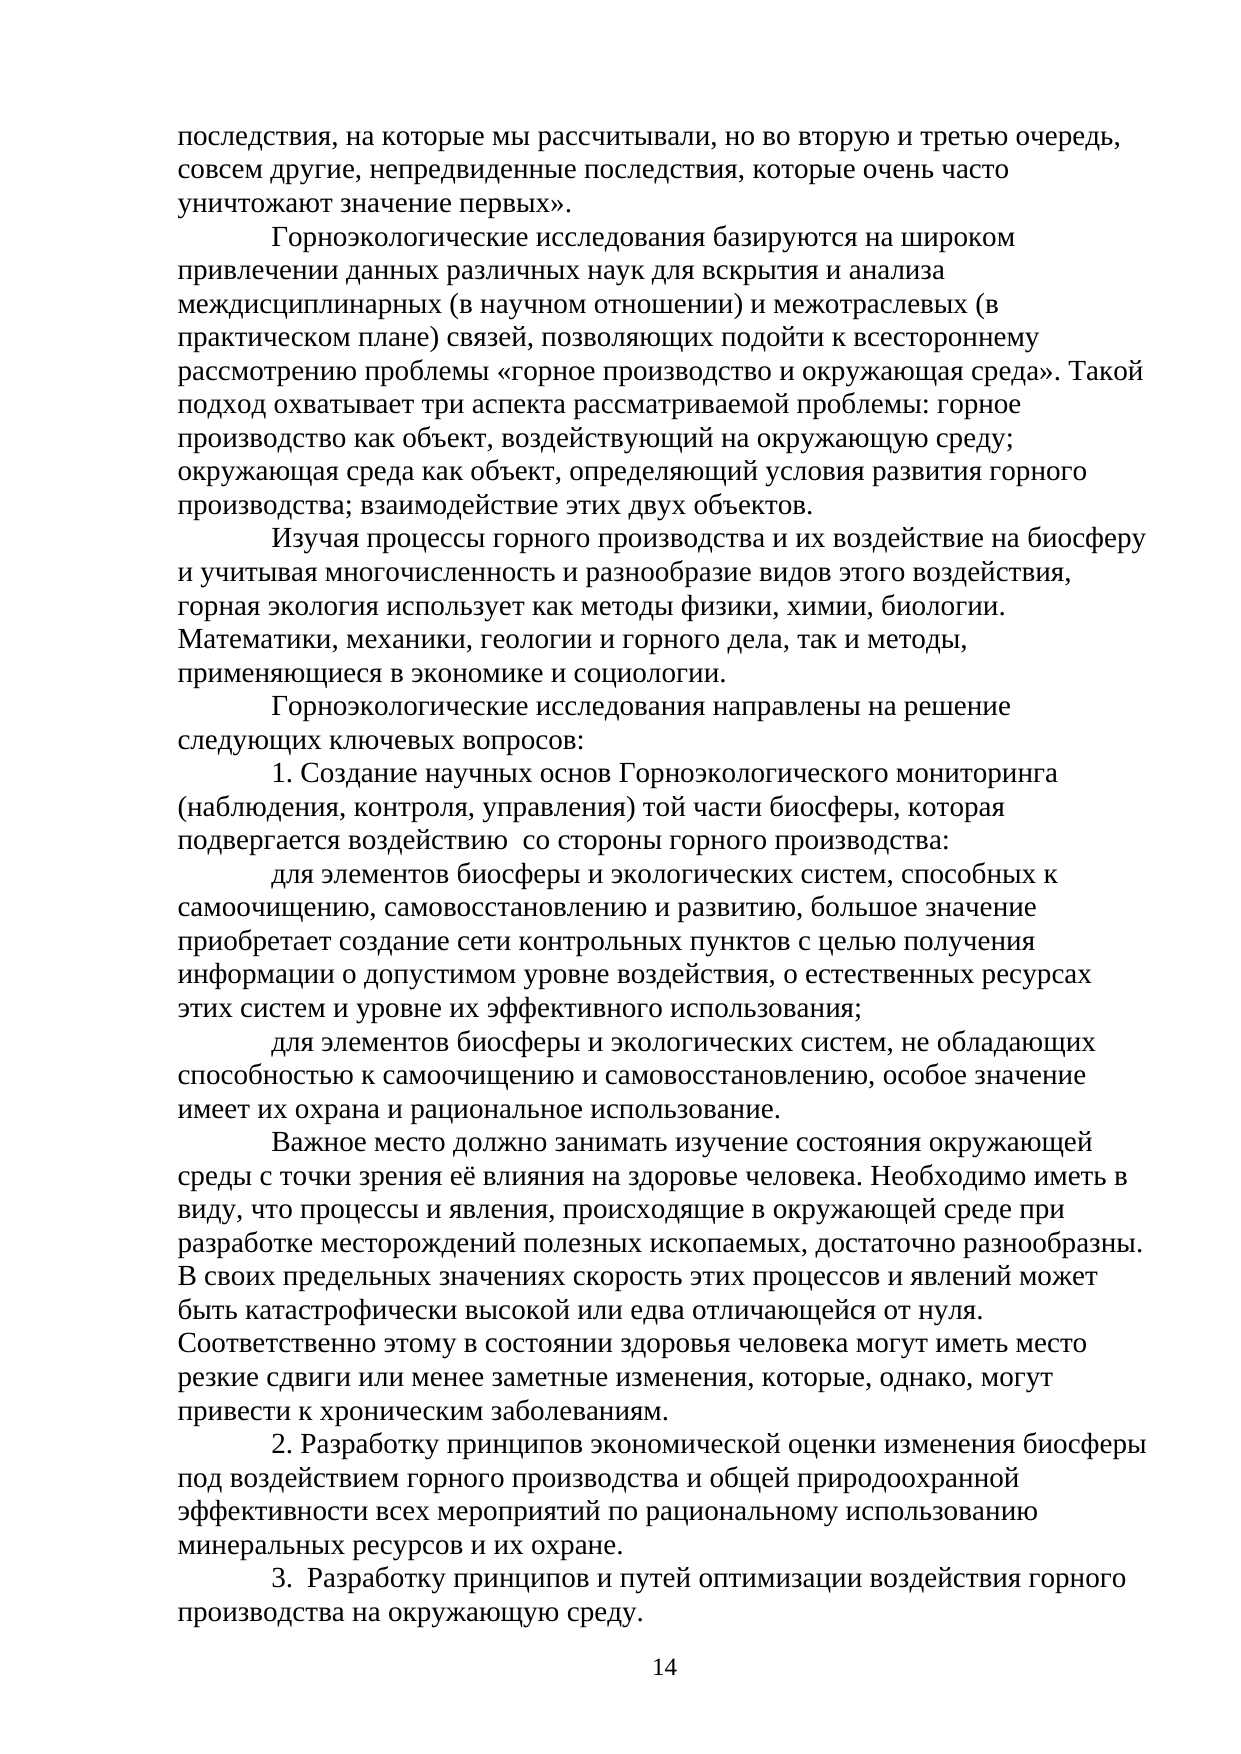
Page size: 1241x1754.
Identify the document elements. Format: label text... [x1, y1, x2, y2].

text для элементов биосферы и экологических систем, не обладающих способностью к самоочищению и самовосстановлению, особое значение имеет их охрана и рациональное использование. [177, 1024, 1152, 1124]
text для элементов биосферы и экологических систем, способных к самоочищению, самовосстановлению и развитию, большое значение приобретает создание сети контрольных пунктов с целью получения информации о допустимом уровне воздействия, о естественных ресурсах этих систем и уровне их эффективного использования; [177, 856, 1152, 1024]
text Изучая процессы горного производства и их воздействие на биосферу и учитывая многочисленность и разнообразие видов этого воздействия, горная экология использует как методы физики, химии, биологии. Математики, механики, геологии и горного дела, так и методы, применяющиеся в экономике и социологии. [177, 521, 1152, 688]
text Горноэкологические исследования базируются на широком привлечении данных различных наук для вскрытия и анализа междисциплинарных (в научном отношении) и межотраслевых (в практическом плане) связей, позволяющих подойти к всестороннему рассмотрению проблемы «горное производство и окружающая среда». Такой подход охватывает три аспекта рассматриваемой проблемы: горное производство как объект, воздействующий на окружающую среду; окружающая среда как объект, определяющий условия развития горного производства; взаимодействие этих двух объектов. [177, 219, 1152, 521]
list Разработку принципов и путей оптимизации воздействия горного производства на окружающую среду. [177, 1560, 1152, 1627]
text Важное место должно занимать изучение состояния окружающей среды с точки зрения её влияния на здоровье человека. Необходимо иметь в виду, что процессы и явления, происходящие в окружающей среде при разработке месторождений полезных ископаемых, достаточно разнообразны. В своих предельных значениях скорость этих процессов и явлений может быть катастрофически высокой или едва отличающейся от нуля. Соответственно этому в состоянии здоровья человека могут иметь место резкие сдвиги или менее заметные изменения, которые, однако, могут привести к хроническим заболеваниям. [177, 1124, 1152, 1426]
text 1. Создание научных основ Горноэкологического мониторинга (наблюдения, контроля, управления) той части биосферы, которая подвергается воздействию со стороны горного производства: [177, 755, 1152, 856]
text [177, 118, 1152, 219]
text Горноэкологические исследования направлены на решение следующих ключевых вопросов: [177, 688, 1152, 755]
text 2. Разработку принципов экономической оценки изменения биосферы под воздействием горного производства и общей природоохранной эффективности всех мероприятий по рациональному использованию минеральных ресурсов и их охране. [177, 1426, 1152, 1560]
